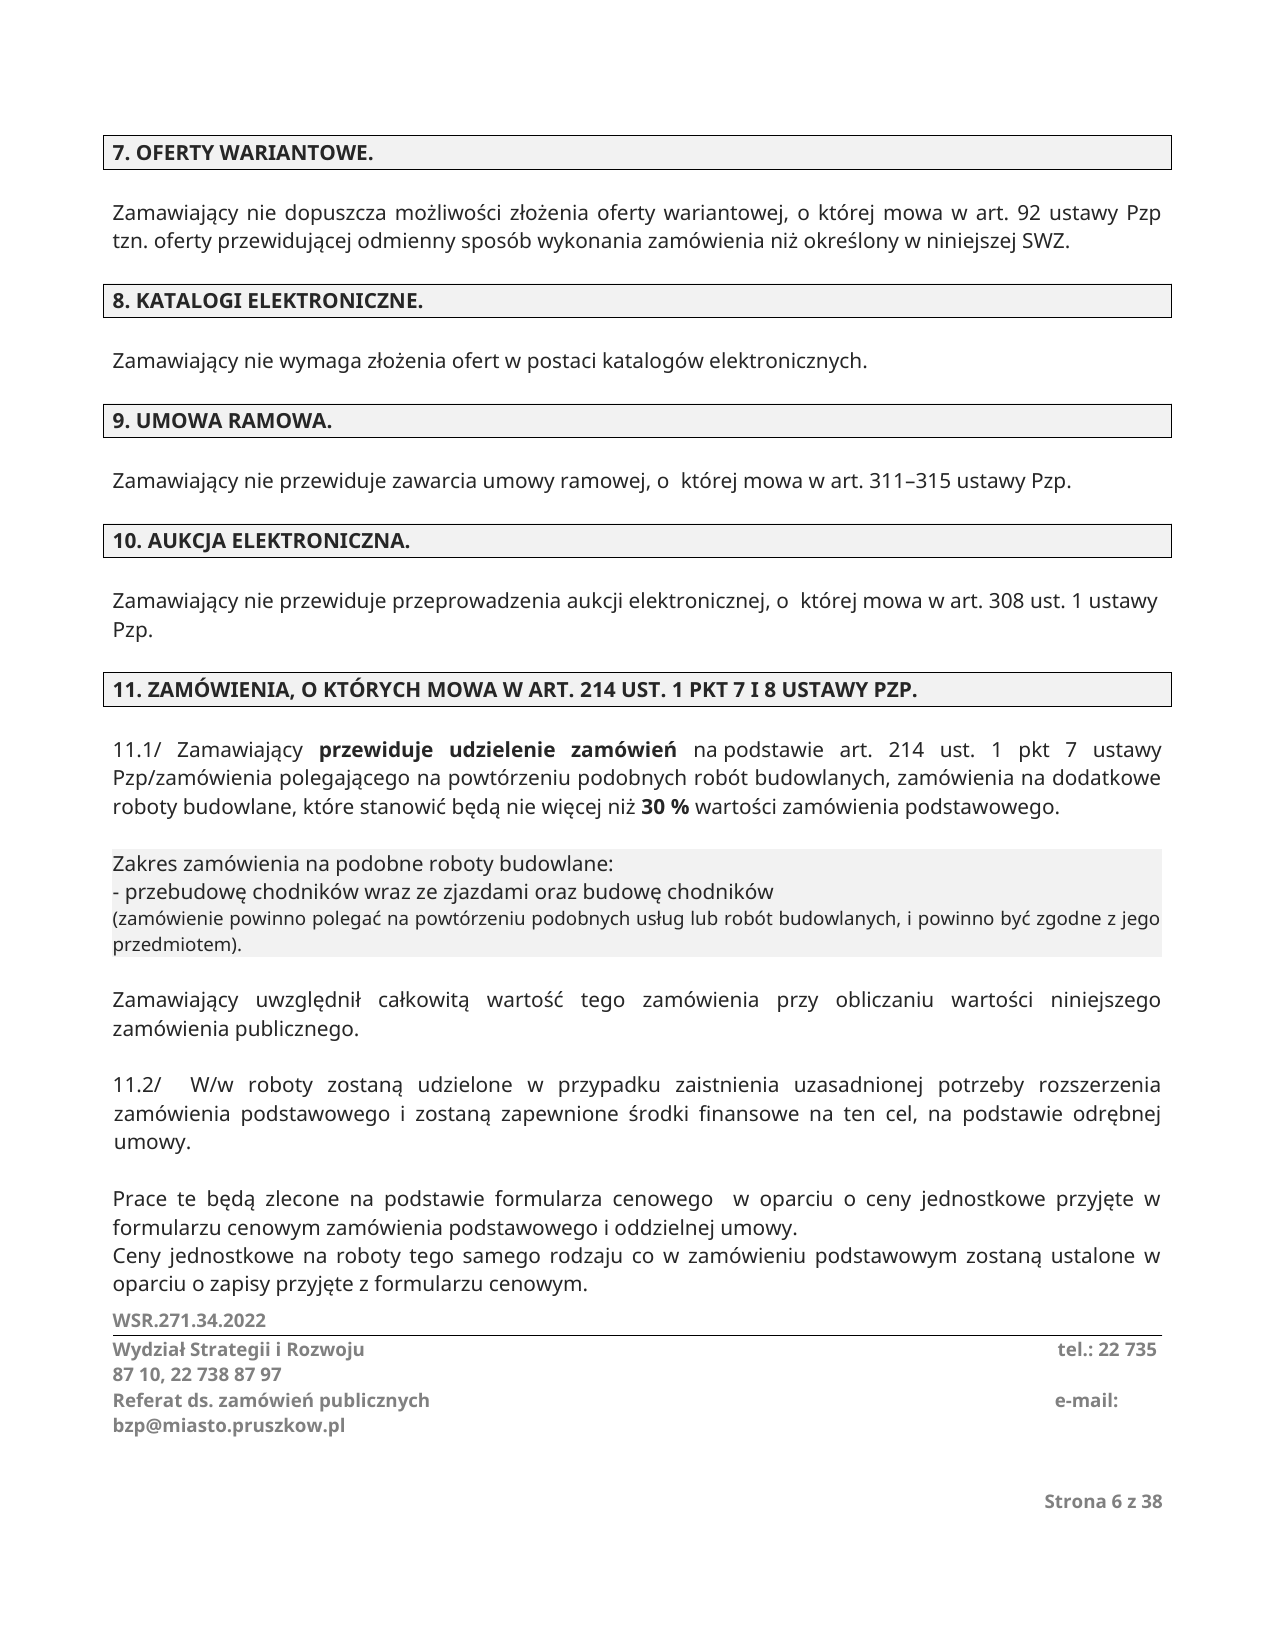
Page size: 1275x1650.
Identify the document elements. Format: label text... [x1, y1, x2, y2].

text 7. OFERTY WARIANTOWE. [104, 136, 1171, 169]
text 10. AUKCJA ELEKTRONICZNA. [104, 525, 1171, 557]
text (zamówienie powinno polegać na powtórzeniu podobnych usług lub robót budowlanych, i powinno być zgodne z jego przedmiotem). [112, 906, 1162, 957]
text Zakres zamówienia na podobne roboty budowlane: [112, 849, 1162, 877]
text 9. UMOWA RAMOWA. [104, 405, 1171, 437]
text Zamawiający nie przewiduje przeprowadzenia aukcji elektronicznej, o której mowa w art. 308 ust. 1 ustawy Pzp. [112, 587, 1162, 643]
text Zamawiający nie dopuszcza możliwości złożenia oferty wariantowej, o której mowa w art. 92 ustawy Pzp tzn. oferty przewidującej odmienny sposób wykonania zamówienia niż określony w niniejszej SWZ. [112, 198, 1162, 255]
text Prace te będą zlecone na podstawie formularza cenowego w oparciu o ceny jednostkowe przyjęte w formularzu cenowym zamówienia podstawowego i oddzielnej umowy. [112, 1184, 1162, 1241]
text Zamawiający nie przewiduje zawarcia umowy ramowej, o której mowa w art. 311–315 ustawy Pzp. [112, 467, 1162, 495]
text 11.1/ Zamawiający przewiduje udzielenie zamówień na podstawie art. 214 ust. 1 pkt 7 ustawy Pzp/zamówienia polegającego na powtórzeniu podobnych robót budowlanych, zamówienia na dodatkowe roboty budowlane, które stanowić będą nie więcej niż 30 % wartości zamówienia podstawowego. [112, 735, 1162, 820]
text 11. ZAMÓWIENIA, O KTÓRYCH MOWA W ART. 214 UST. 1 PKT 7 I 8 USTAWY PZP. [104, 673, 1171, 706]
text Zamawiający nie wymaga złożenia ofert w postaci katalogów elektronicznych. [112, 347, 1162, 375]
text - przebudowę chodników wraz ze zjazdami oraz budowę chodników [112, 877, 1162, 906]
text 11.2/ W/w roboty zostaną udzielone w przypadku zaistnienia uzasadnionej potrzeby rozszerzenia zamówienia podstawowego i zostaną zapewnione środki finansowe na ten cel, na podstawie odrębnej umowy. [112, 1071, 1162, 1156]
text Zamawiający uwzględnił całkowitą wartość tego zamówienia przy obliczaniu wartości niniejszego zamówienia publicznego. [112, 985, 1162, 1042]
text 8. KATALOGI ELEKTRONICZNE. [104, 285, 1171, 317]
text Ceny jednostkowe na roboty tego samego rodzaju co w zamówieniu podstawowym zostaną ustalone w oparciu o zapisy przyjęte z formularzu cenowym. [112, 1241, 1162, 1298]
